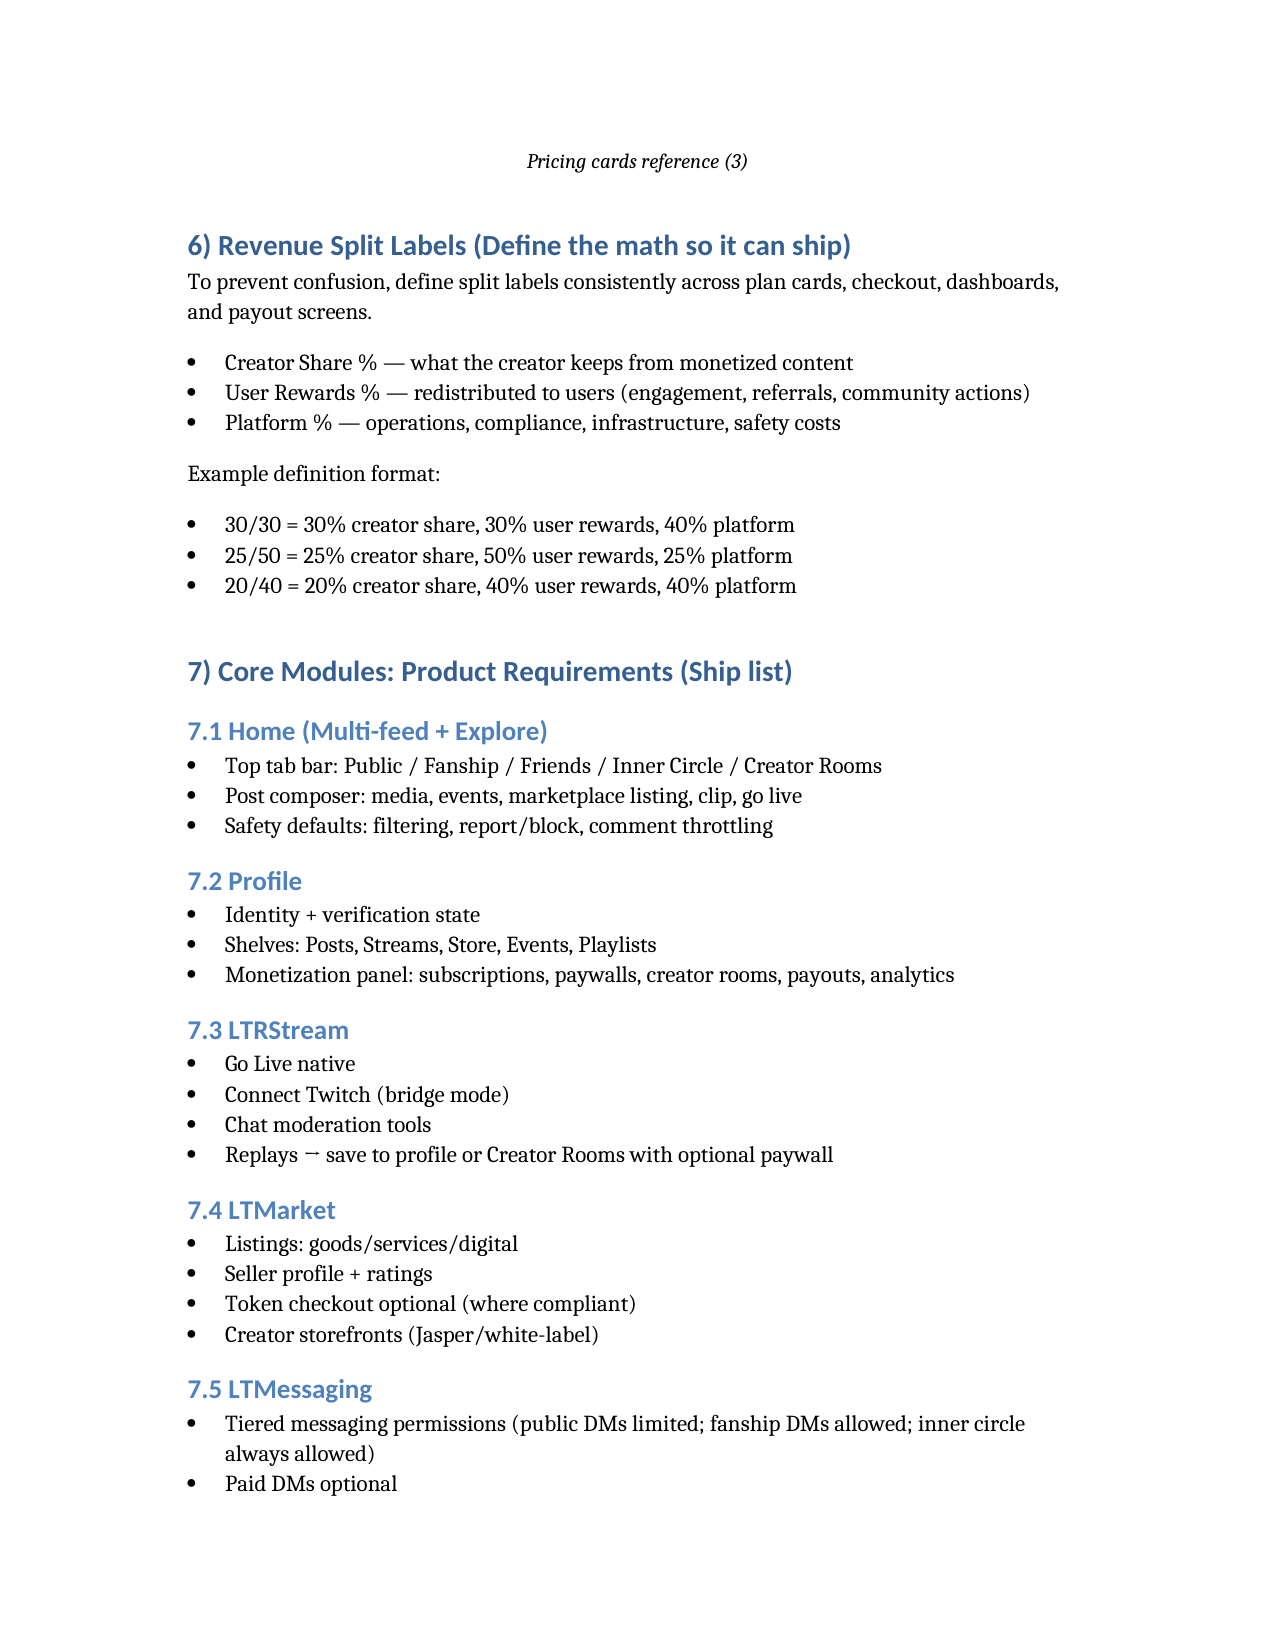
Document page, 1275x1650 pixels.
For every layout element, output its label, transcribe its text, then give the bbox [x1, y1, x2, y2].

text Pricing cards reference (3) [187, 150, 1087, 174]
subtitle 6) Revenue Split Labels (Define the math so it can ship) [187, 227, 1087, 263]
list Creator storefronts (Jasper/white-label) [187, 1321, 1087, 1348]
subtitle 7.4 LTMarket [187, 1193, 1087, 1226]
list Safety defaults: filtering, report/block, comment throttling [187, 813, 1087, 839]
subtitle 7.2 Profile [187, 864, 1087, 897]
list 25/50 = 25% creator share, 50% user rewards, 25% platform [187, 542, 1087, 569]
list 30/30 = 30% creator share, 30% user rewards, 40% platform [187, 512, 1087, 538]
subtitle 7) Core Modules: Product Requirements (Ship list) [187, 653, 1087, 688]
list Listings: goods/services/digital [187, 1231, 1087, 1257]
list Platform % — operations, compliance, infrastructure, safety costs [187, 410, 1087, 436]
list Replays → save to profile or Creator Rooms with optional paywall [187, 1142, 1087, 1168]
list Chat moderation tools [187, 1112, 1087, 1138]
subtitle 7.1 Home (Multi-feed + Explore) [187, 714, 1087, 748]
subtitle 7.5 LTMessaging [187, 1372, 1087, 1406]
list User Rewards % — redistributed to users (engagement, referrals, community actions) [187, 380, 1087, 406]
list Paid DMs optional [187, 1471, 1087, 1497]
list Go Live native [187, 1051, 1087, 1078]
list Seller profile + ratings [187, 1261, 1087, 1287]
list Tiered messaging permissions (public DMs limited; fanship DMs allowed; inner circle always allowed) [187, 1410, 1087, 1467]
list Post composer: media, events, marketplace listing, clip, go live [187, 783, 1087, 809]
list Token checkout optional (where compliant) [187, 1291, 1087, 1318]
subtitle 7.3 LTRStream [187, 1013, 1087, 1046]
list Monetization panel: subscriptions, paywalls, creator rooms, payouts, analytics [187, 962, 1087, 989]
list Identity + verification state [187, 902, 1087, 928]
text Example definition format: [187, 461, 1087, 487]
text To prevent confusion, define split labels consistently across plan cards, checkout, dashboards, and payout screens. [187, 268, 1087, 325]
list Creator Share % — what the creator keeps from monetized content [187, 350, 1087, 376]
list Top tab bar: Public / Fanship / Friends / Inner Circle / Creator Rooms [187, 752, 1087, 779]
list Connect Twitch (bridge mode) [187, 1081, 1087, 1108]
list 20/40 = 20% creator share, 40% user rewards, 40% platform [187, 573, 1087, 599]
list Shelves: Posts, Streams, Store, Events, Playlists [187, 932, 1087, 958]
